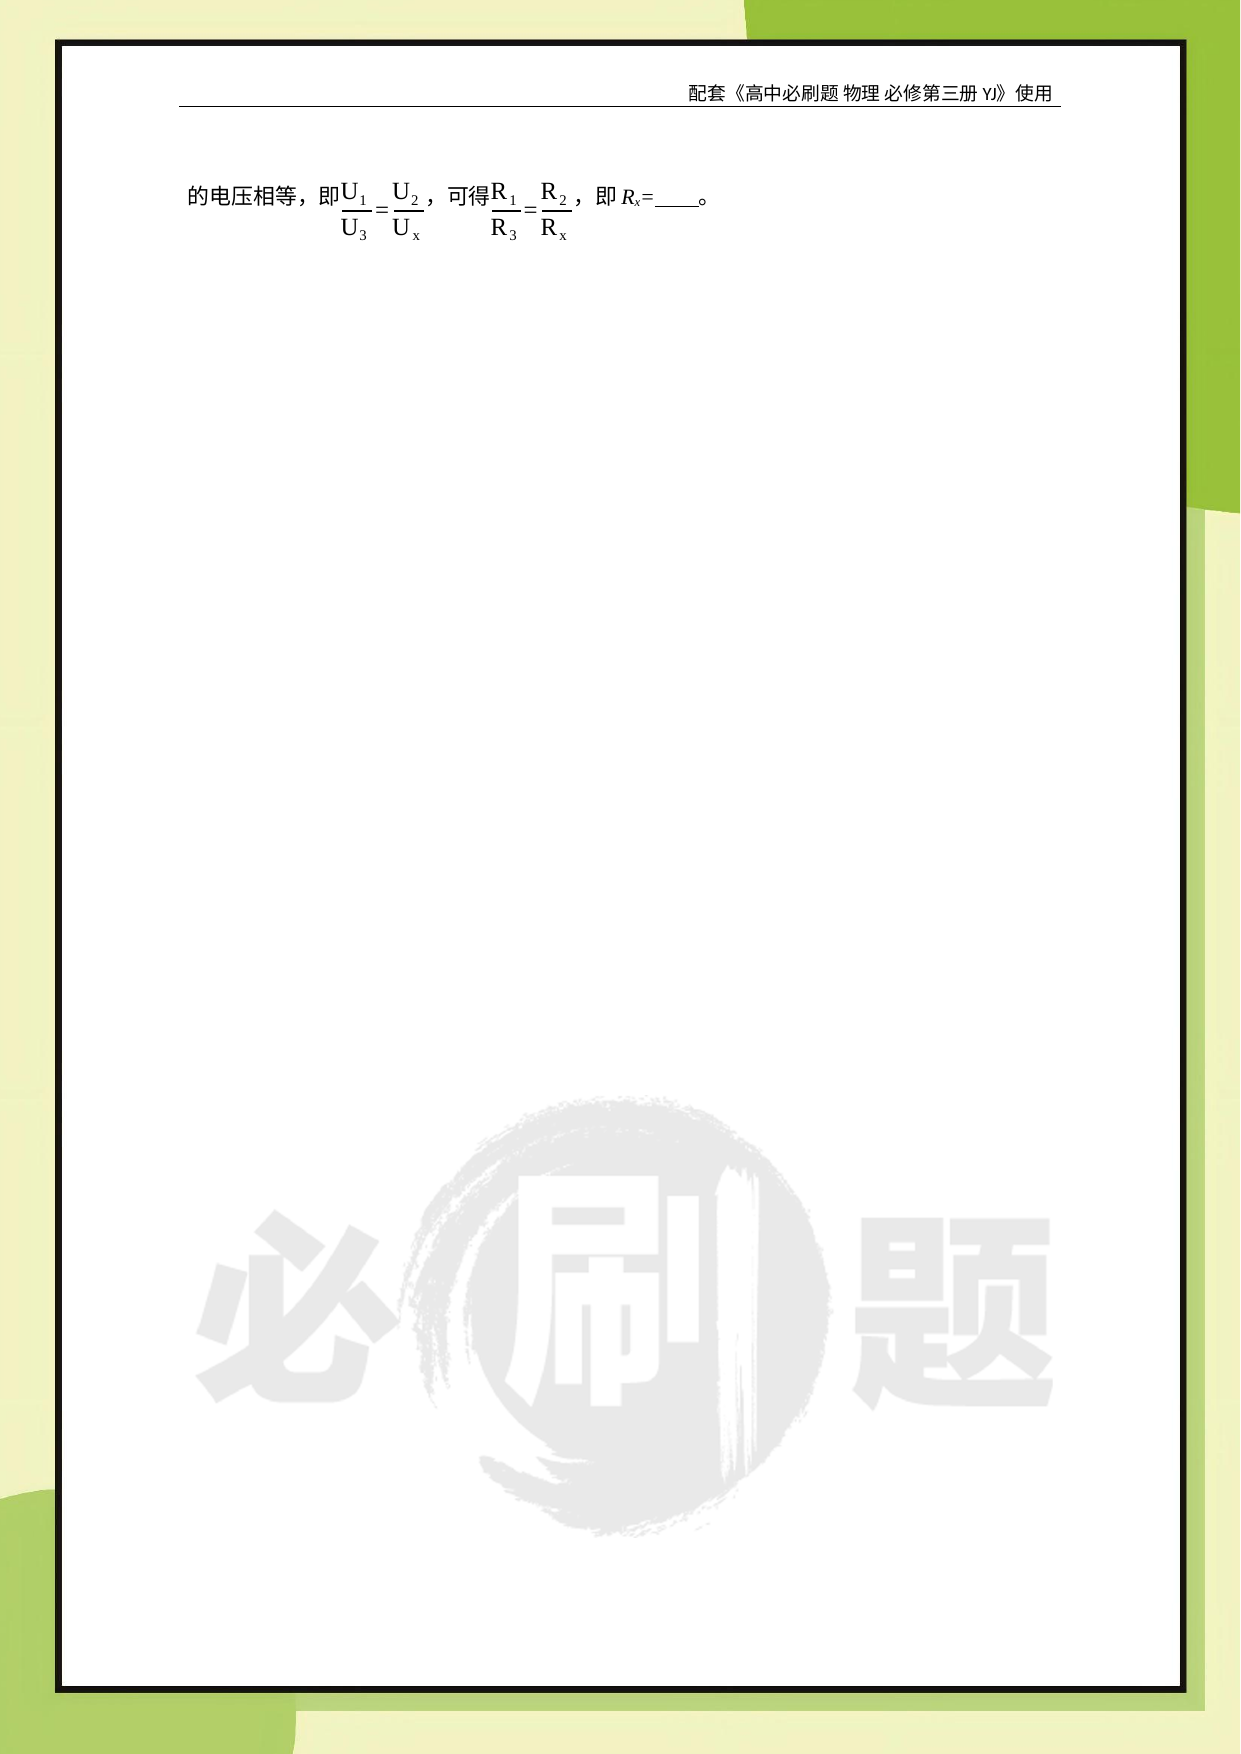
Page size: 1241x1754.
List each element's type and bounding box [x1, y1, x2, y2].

text [187, 162, 1053, 259]
picture [0, 0, 1241, 1754]
